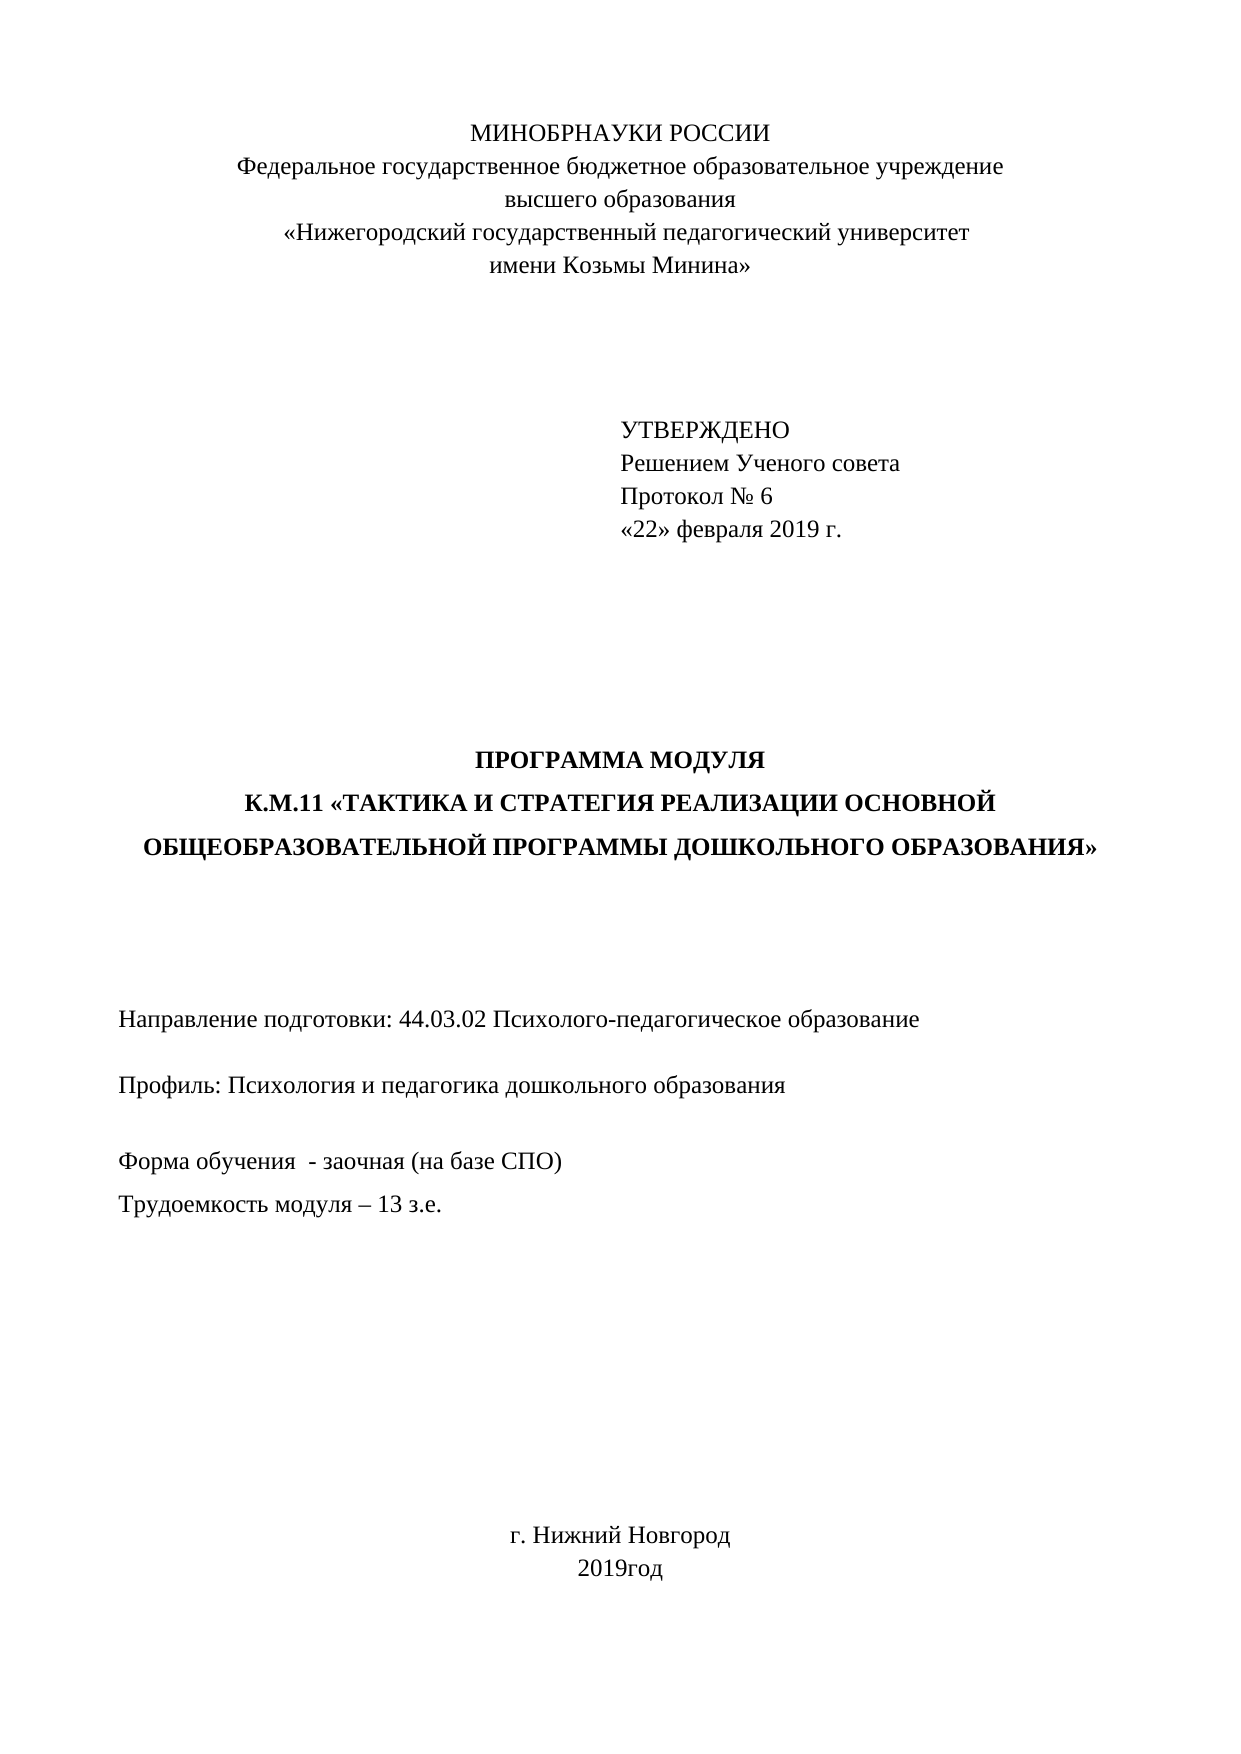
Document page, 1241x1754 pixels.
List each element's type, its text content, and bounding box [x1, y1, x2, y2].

text Федеральное государственное бюджетное образовательное учреждение [118, 151, 1122, 180]
text Трудоемкость модуля – 13 з.е. [118, 1189, 1122, 1218]
text Направление подготовки: 44.03.02 Психолого-педагогическое образование [118, 1004, 1122, 1033]
text имени Козьмы Минина» [118, 250, 1122, 279]
text высшего образования [118, 184, 1122, 213]
text 2019год [118, 1553, 1122, 1581]
text Решением Ученого совета [620, 448, 1122, 477]
text «22» февраля 2019 г. [620, 514, 1122, 543]
text Профиль: Психология и педагогика дошкольного образования [118, 1070, 1122, 1099]
text Форма обучения - заочная (на базе СПО) [118, 1146, 1122, 1175]
text «Нижегородский государственный педагогический университет [118, 217, 1122, 246]
text г. Нижний Новгород [118, 1520, 1122, 1548]
text УТВЕРЖДЕНО [620, 415, 1122, 444]
text программа модуля [118, 745, 1122, 774]
text Протокол № 6 [620, 481, 1122, 510]
text МИНОБРНАУКИ РОССИИ [118, 118, 1122, 147]
text К.М.11 «Тактика и стратегия реализации основной общеобразовательной программы дошкольного образования» [118, 788, 1122, 860]
